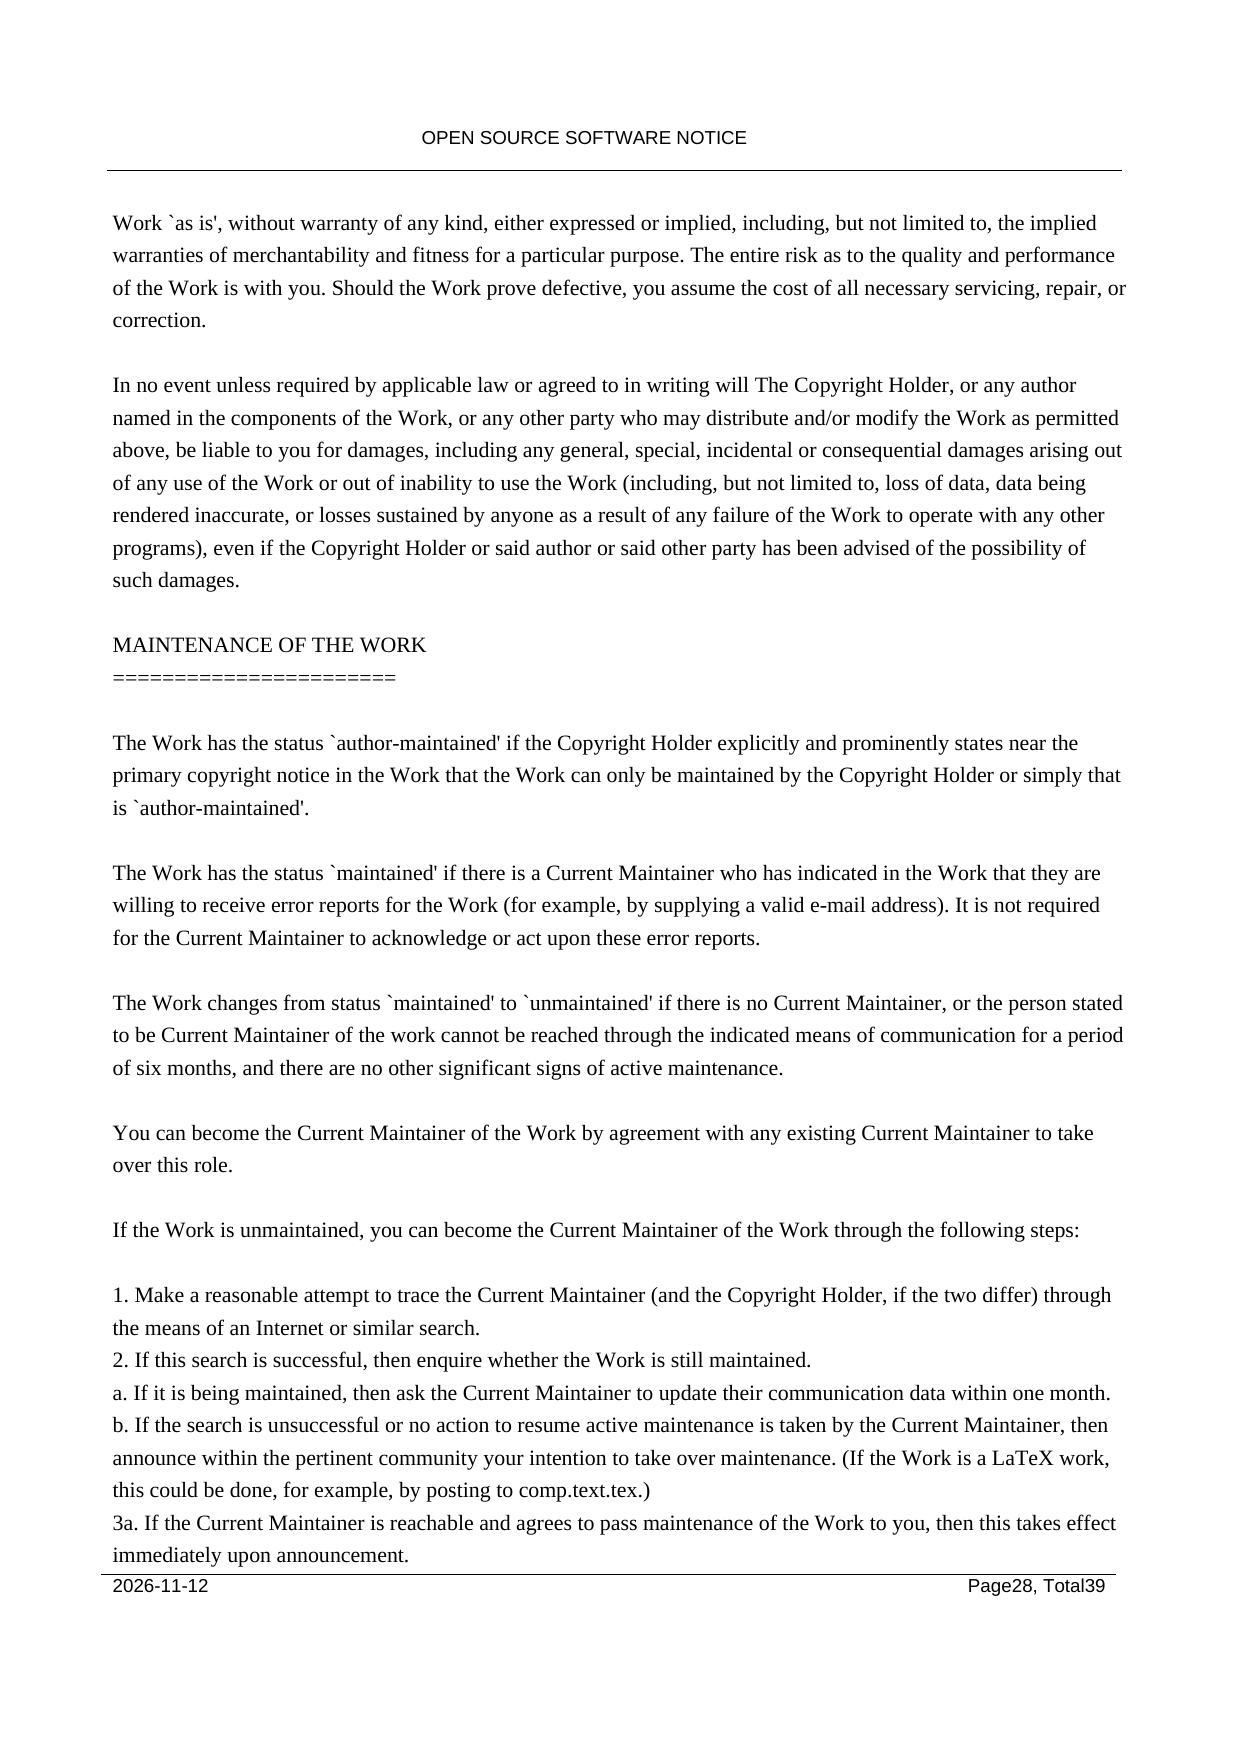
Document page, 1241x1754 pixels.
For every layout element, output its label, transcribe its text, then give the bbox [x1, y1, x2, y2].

text The Work has the status `author-maintained' if the Copyright Holder explicitly and prominently states near the primary copyright notice in the Work that the Work can only be maintained by the Copyright Holder or simply that is `author-maintained'. [112, 726, 1128, 824]
text 2. If this search is successful, then enquire whether the Work is still maintained. [112, 1344, 1128, 1376]
text 3a. If the Current Maintainer is reachable and agrees to pass maintenance of the Work to you, then this takes effect immediately upon announcement. [112, 1506, 1128, 1571]
text ======================= [112, 661, 1128, 694]
text The Work changes from status `maintained' to `unmaintained' if there is no Current Maintainer, or the person stated to be Current Maintainer of the work cannot be reached through the indicated means of communication for a period of six months, and there are no other significant signs of active maintenance. [112, 986, 1128, 1084]
text You can become the Current Maintainer of the Work by agreement with any existing Current Maintainer to take over this role. [112, 1116, 1128, 1181]
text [112, 206, 1128, 336]
text 1. Make a reasonable attempt to trace the Current Maintainer (and the Copyright Holder, if the two differ) through the means of an Internet or similar search. [112, 1279, 1128, 1344]
text b. If the search is unsuccessful or no action to resume active maintenance is taken by the Current Maintainer, then announce within the pertinent community your intention to take over maintenance. (If the Work is a LaTeX work, this could be done, for example, by posting to comp.text.tex.) [112, 1409, 1128, 1506]
text MAINTENANCE OF THE WORK [112, 629, 1128, 661]
text The Work has the status `maintained' if there is a Current Maintainer who has indicated in the Work that they are willing to receive error reports for the Work (for example, by supplying a valid e-mail address). It is not required for the Current Maintainer to acknowledge or act upon these error reports. [112, 856, 1128, 954]
text In no event unless required by applicable law or agreed to in writing will The Copyright Holder, or any author named in the components of the Work, or any other party who may distribute and/or modify the Work as permitted above, be liable to you for damages, including any general, special, incidental or consequential damages arising out of any use of the Work or out of inability to use the Work (including, but not limited to, loss of data, data being rendered inaccurate, or losses sustained by anyone as a result of any failure of the Work to operate with any other programs), even if the Copyright Holder or said author or said other party has been advised of the possibility of such damages. [112, 369, 1128, 596]
text If the Work is unmaintained, you can become the Current Maintainer of the Work through the following steps: [112, 1214, 1128, 1246]
text a. If it is being maintained, then ask the Current Maintainer to update their communication data within one month. [112, 1376, 1128, 1409]
